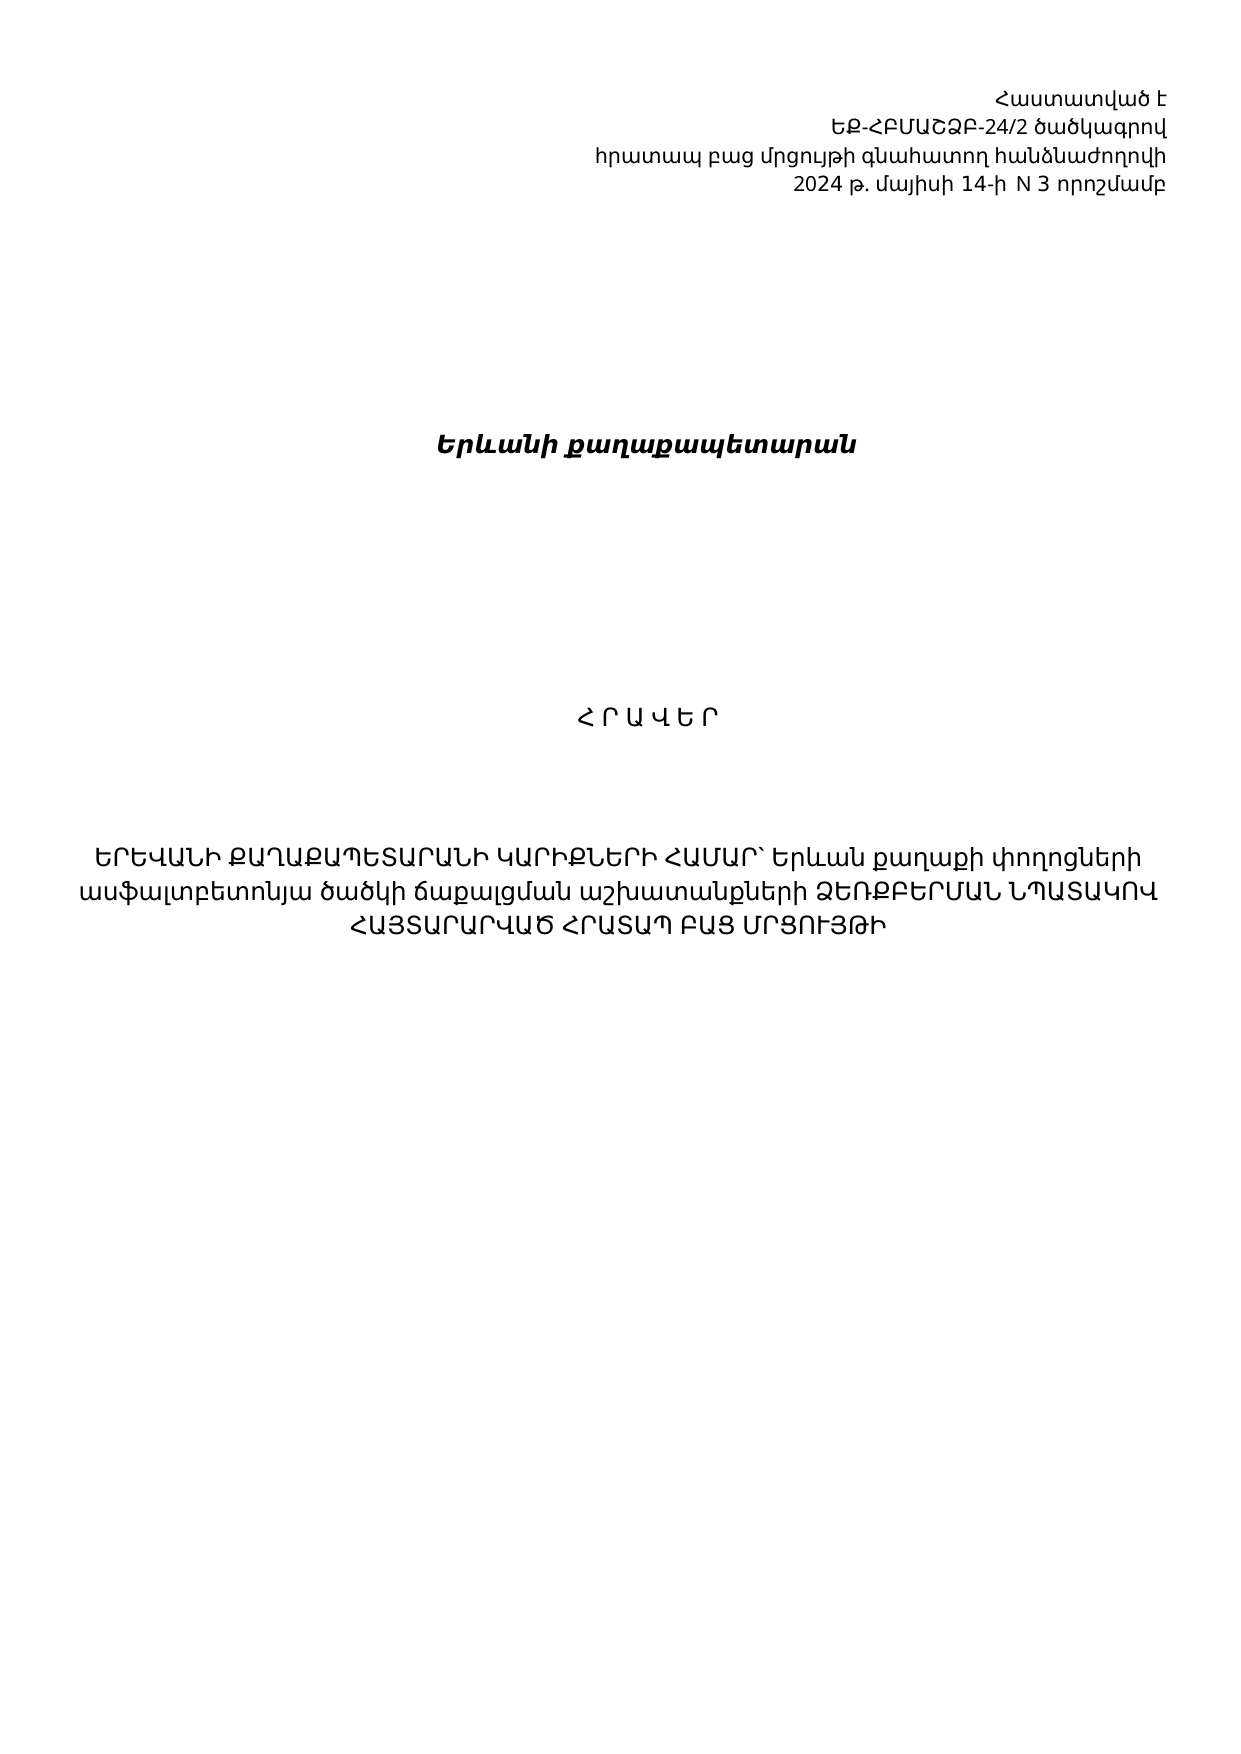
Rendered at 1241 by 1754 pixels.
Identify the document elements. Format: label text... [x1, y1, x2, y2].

text 2024 թ. մայիսի 14-ի N 3 որոշմամբ [69, 169, 1167, 198]
text ԵՐԵՎԱՆԻ ՔԱՂԱՔԱՊԵՏԱՐԱՆԻ ԿԱՐԻՔՆԵՐԻ ՀԱՄԱՐ` Երևան քաղաքի փողոցների ասֆալտբետոնյա ծածկի ճաքալցման աշխատանքների ՁԵՌՔԲԵՐՄԱՆ ՆՊԱՏԱԿՈՎ ՀԱՅՏԱՐԱՐՎԱԾ ՀՐԱՏԱՊ ԲԱՑ ՄՐՑՈՒՅԹԻ [69, 839, 1167, 942]
text ԵՔ-ՀԲՄԱՇՁԲ-24/2 ծածկագրով [69, 112, 1167, 141]
text Հաստատված է [69, 84, 1167, 112]
text Հ Ր Ա Վ Ե Ր [69, 700, 1167, 734]
text Երևանի քաղաքապետարան [69, 431, 1167, 460]
text հրատապ բաց մրցույթի գնահատող հանձնաժողովի [69, 141, 1167, 169]
